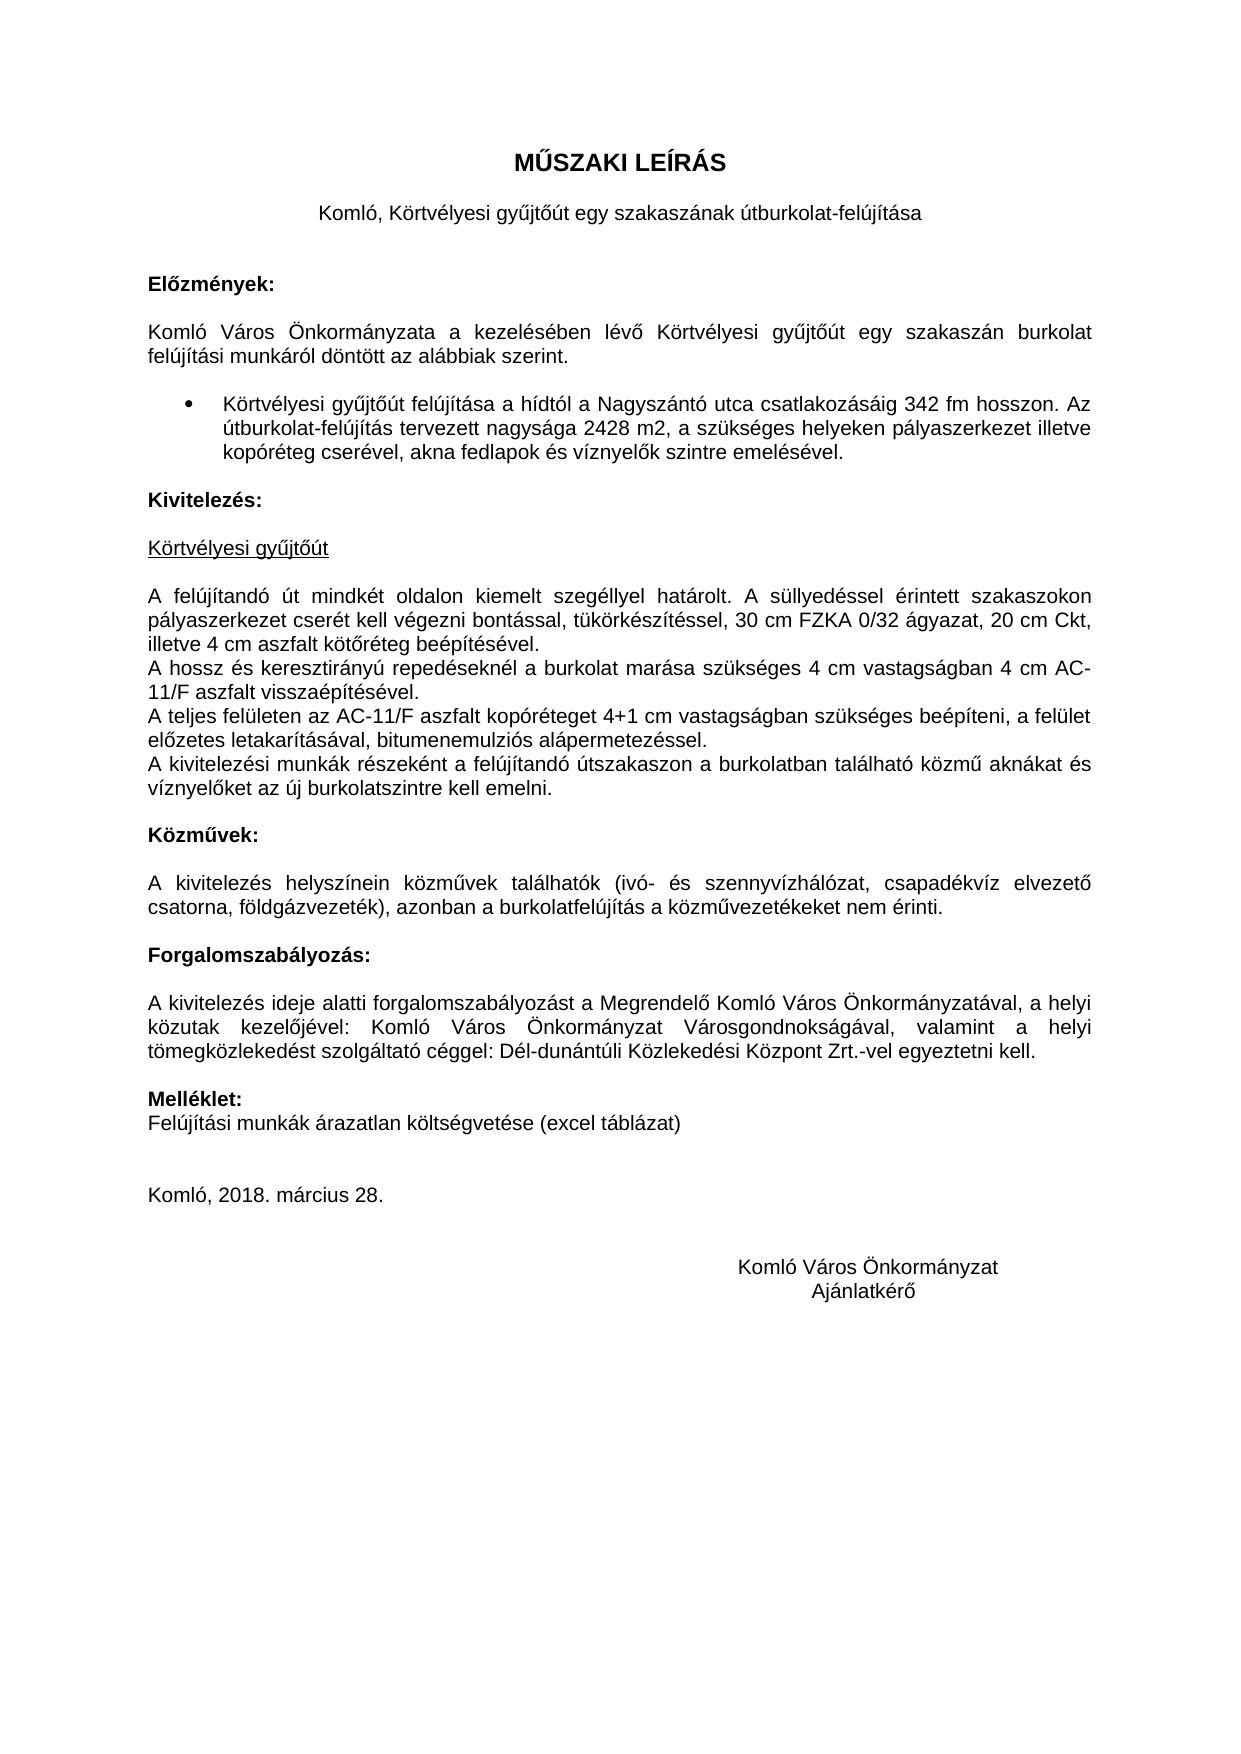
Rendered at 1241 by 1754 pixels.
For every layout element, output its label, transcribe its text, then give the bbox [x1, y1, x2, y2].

text A hossz és keresztirányú repedéseknél a burkolat marása szükséges 4 cm vastagságban 4 cm AC-11/F aszfalt visszaépítésével. [148, 656, 1093, 703]
text Komló Város Önkormányzat [664, 1254, 1093, 1278]
text Körtvélyesi gyűjtőút [148, 536, 1093, 560]
text Közművek: [148, 823, 1093, 847]
text Kivitelezés: [148, 488, 1093, 512]
text Komló, Körtvélyesi gyűjtőút egy szakaszának útburkolat-felújítása [148, 200, 1093, 224]
text Ajánlatkérő [738, 1278, 1093, 1302]
text A kivitelezés helyszínein közművek találhatók (ivó- és szennyvízhálózat, csapadékvíz elvezető csatorna, földgázvezeték), azonban a burkolatfelújítás a közművezetékeket nem érinti. [148, 871, 1093, 919]
text A teljes felületen az AC-11/F aszfalt kopóréteget 4+1 cm vastagságban szükséges beépíteni, a felület előzetes letakarításával, bitumenemulziós alápermetezéssel. [148, 703, 1093, 751]
text Komló, 2018. március 28. [148, 1183, 1093, 1207]
list Körtvélyesi gyűjtőút felújítása a hídtól a Nagyszántó utca csatlakozásáig 342 fm hosszon. Az útburkolat-felújítás tervezett nagysága 2428 m2, a szükséges helyeken pályaszerkezet illetve kopóréteg cserével, akna fedlapok és víznyelők szintre emelésével. [185, 392, 1093, 464]
text Felújítási munkák árazatlan költségvetése (excel táblázat) [148, 1111, 1093, 1135]
text MŰSZAKI LEÍRÁS [148, 148, 1093, 176]
text A kivitelezési munkák részeként a felújítandó útszakaszon a burkolatban található közmű aknákat és víznyelőket az új burkolatszintre kell emelni. [148, 751, 1093, 799]
text Előzmények: [148, 272, 1093, 296]
text A felújítandó út mindkét oldalon kiemelt szegéllyel határolt. A süllyedéssel érintett szakaszokon pályaszerkezet cserét kell végezni bontással, tükörkészítéssel, 30 cm FZKA 0/32 ágyazat, 20 cm Ckt, illetve 4 cm aszfalt kötőréteg beépítésével. [148, 584, 1093, 656]
text Komló Város Önkormányzata a kezelésében lévő Körtvélyesi gyűjtőút egy szakaszán burkolat felújítási munkáról döntött az alábbiak szerint. [148, 320, 1093, 368]
text A kivitelezés ideje alatti forgalomszabályozást a Megrendelő Komló Város Önkormányzatával, a helyi közutak kezelőjével: Komló Város Önkormányzat Városgondnokságával, valamint a helyi tömegközlekedést szolgáltató céggel: Dél-dunántúli Közlekedési Központ Zrt.-vel egyeztetni kell. [148, 991, 1093, 1063]
text Melléklet: [148, 1087, 1093, 1111]
text Forgalomszabályozás: [148, 943, 1093, 967]
